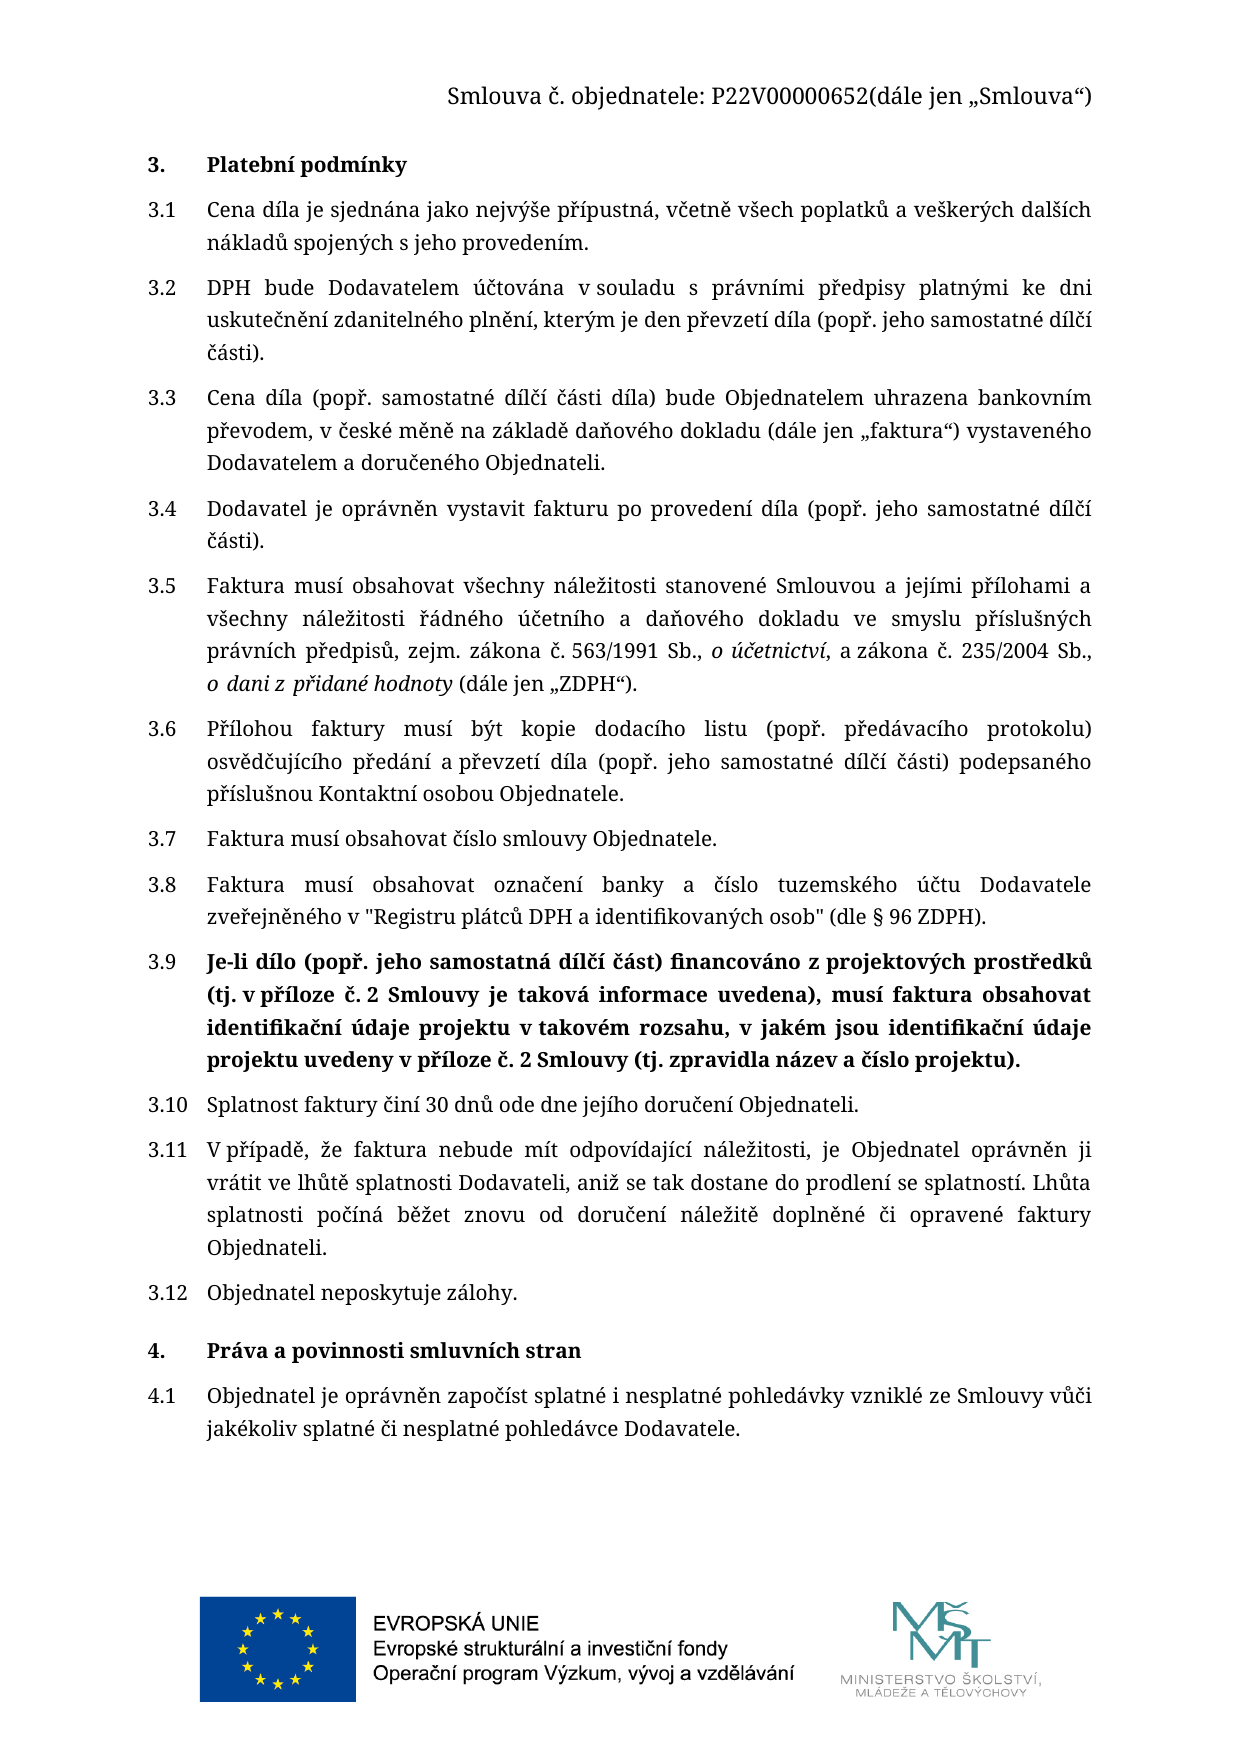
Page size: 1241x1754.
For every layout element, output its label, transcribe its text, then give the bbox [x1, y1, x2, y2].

list Dodavatel je oprávněn vystavit fakturu po provedení díla (popř. jeho samostatné dílčí části). [148, 494, 1093, 555]
list DPH bude Dodavatelem účtována v souladu s právními předpisy platnými ke dni uskutečnění zdanitelného plnění, kterým je den převzetí díla (popř. jeho samostatné dílčí části). [148, 273, 1093, 367]
list Platební podmínky [148, 150, 1093, 179]
list Cena díla (popř. samostatné dílčí části díla) bude Objednatelem uhrazena bankovním převodem, v české měně na základě daňového dokladu (dále jen „faktura“) vystaveného Dodavatelem a doručeného Objednateli. [148, 383, 1093, 477]
list Objednatel neposkytuje zálohy. [148, 1278, 1093, 1307]
list Faktura musí obsahovat číslo smlouvy Objednatele. [148, 824, 1093, 853]
list Objednatel je oprávněn započíst splatné i nesplatné pohledávky vzniklé ze Smlouvy vůči jakékoliv splatné či nesplatné pohledávce Dodavatele. [148, 1381, 1093, 1442]
list Cena díla je sjednána jako nejvýše přípustná, včetně všech poplatků a veškerých dalších nákladů spojených s jeho provedením. [148, 195, 1093, 256]
list Splatnost faktury činí 30 dnů ode dne jejího doručení Objednateli. [148, 1090, 1093, 1119]
list Faktura musí obsahovat označení banky a číslo tuzemského účtu Dodavatele zveřejněného v "Registru plátců DPH a identifikovaných osob" (dle § 96 ZDPH). [148, 870, 1093, 931]
list V případě, že faktura nebude mít odpovídající náležitosti, je Objednatel oprávněn ji vrátit ve lhůtě splatnosti Dodavateli, aniž se tak dostane do prodlení se splatností. Lhůta splatnosti počíná běžet znovu od doručení náležitě doplněné či opravené faktury Objednateli. [148, 1135, 1093, 1262]
picture [147, 1544, 1093, 1754]
list Přílohou faktury musí být kopie dodacího listu (popř. předávacího protokolu) osvědčujícího předání a převzetí díla (popř. jeho samostatné dílčí části) podepsaného příslušnou Kontaktní osobou Objednatele. [148, 714, 1093, 808]
list Práva a povinnosti smluvních stran [148, 1336, 1093, 1364]
list Faktura musí obsahovat všechny náležitosti stanovené Smlouvou a jejími přílohami a všechny náležitosti řádného účetního a daňového dokladu ve smyslu příslušných právních předpisů, zejm. zákona č. 563/1991 Sb., o účetnictví, a zákona č. 235/2004 Sb., o dani z přidané hodnoty (dále jen „ZDPH“). [148, 571, 1093, 698]
list Je-li dílo (popř. jeho samostatná dílčí část) financováno z projektových prostředků (tj. v příloze č. 2 Smlouvy je taková informace uvedena), musí faktura obsahovat identifikační údaje projektu v takovém rozsahu, v jakém jsou identifikační údaje projektu uvedeny v příloze č. 2 Smlouvy (tj. zpravidla název a číslo projektu). [148, 947, 1093, 1074]
